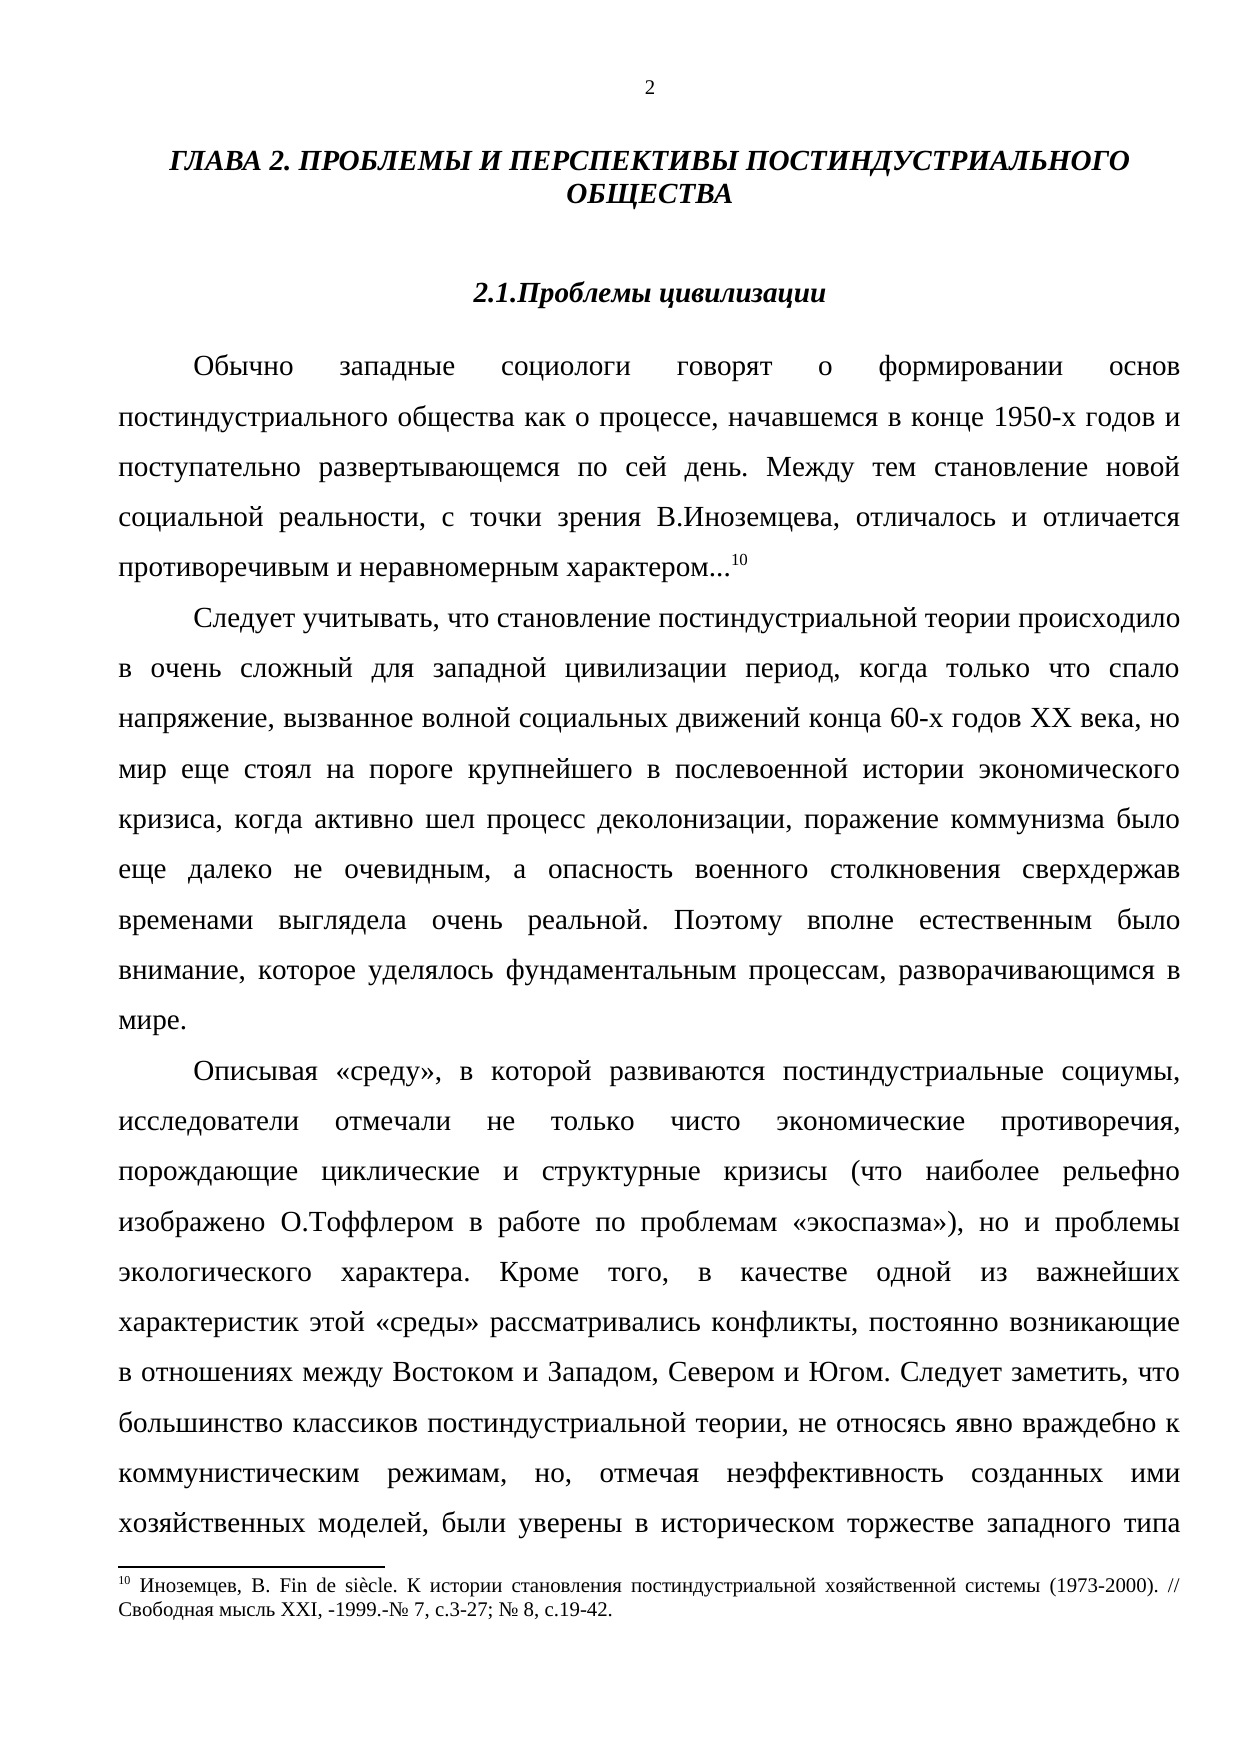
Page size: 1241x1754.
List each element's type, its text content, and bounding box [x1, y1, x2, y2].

text Следует учитывать, что становление постиндустриальной теории происходило в очень сложный для западной цивилизации период, когда только что спало напряжение, вызванное волной социальных движений конца 60-х годов ХХ века, но мир еще стоял на пороге крупнейшего в послевоенной истории экономического кризиса, когда активно шел процесс деколонизации, поражение коммунизма было еще далеко не очевидным, а опасность военного столкновения сверхдержав временами выглядела очень реальной. Поэтому вполне естественным было внимание, которое уделялось фундаментальным процессам, разворачивающимся в мире. [118, 600, 1181, 1036]
subtitle 2.1.Проблемы цивилизации [118, 275, 1181, 308]
subtitle ГЛАВА 2. ПРОБЛЕМЫ И ПЕРСПЕКТИВЫ ПОСТИНДУСТРИАЛЬНОГО ОБЩЕСТВА [118, 143, 1181, 210]
text Обычно западные социологи говорят о формировании основ постиндустриального общества как о процессе, начавшемся в конце 1950-х годов и поступательно развертывающемся по сей день. Между тем становление новой социальной реальности, с точки зрения В.Иноземцева, отличалось и отличается противоречивым и неравномерным характером... [118, 348, 1181, 583]
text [118, 1053, 1181, 1539]
